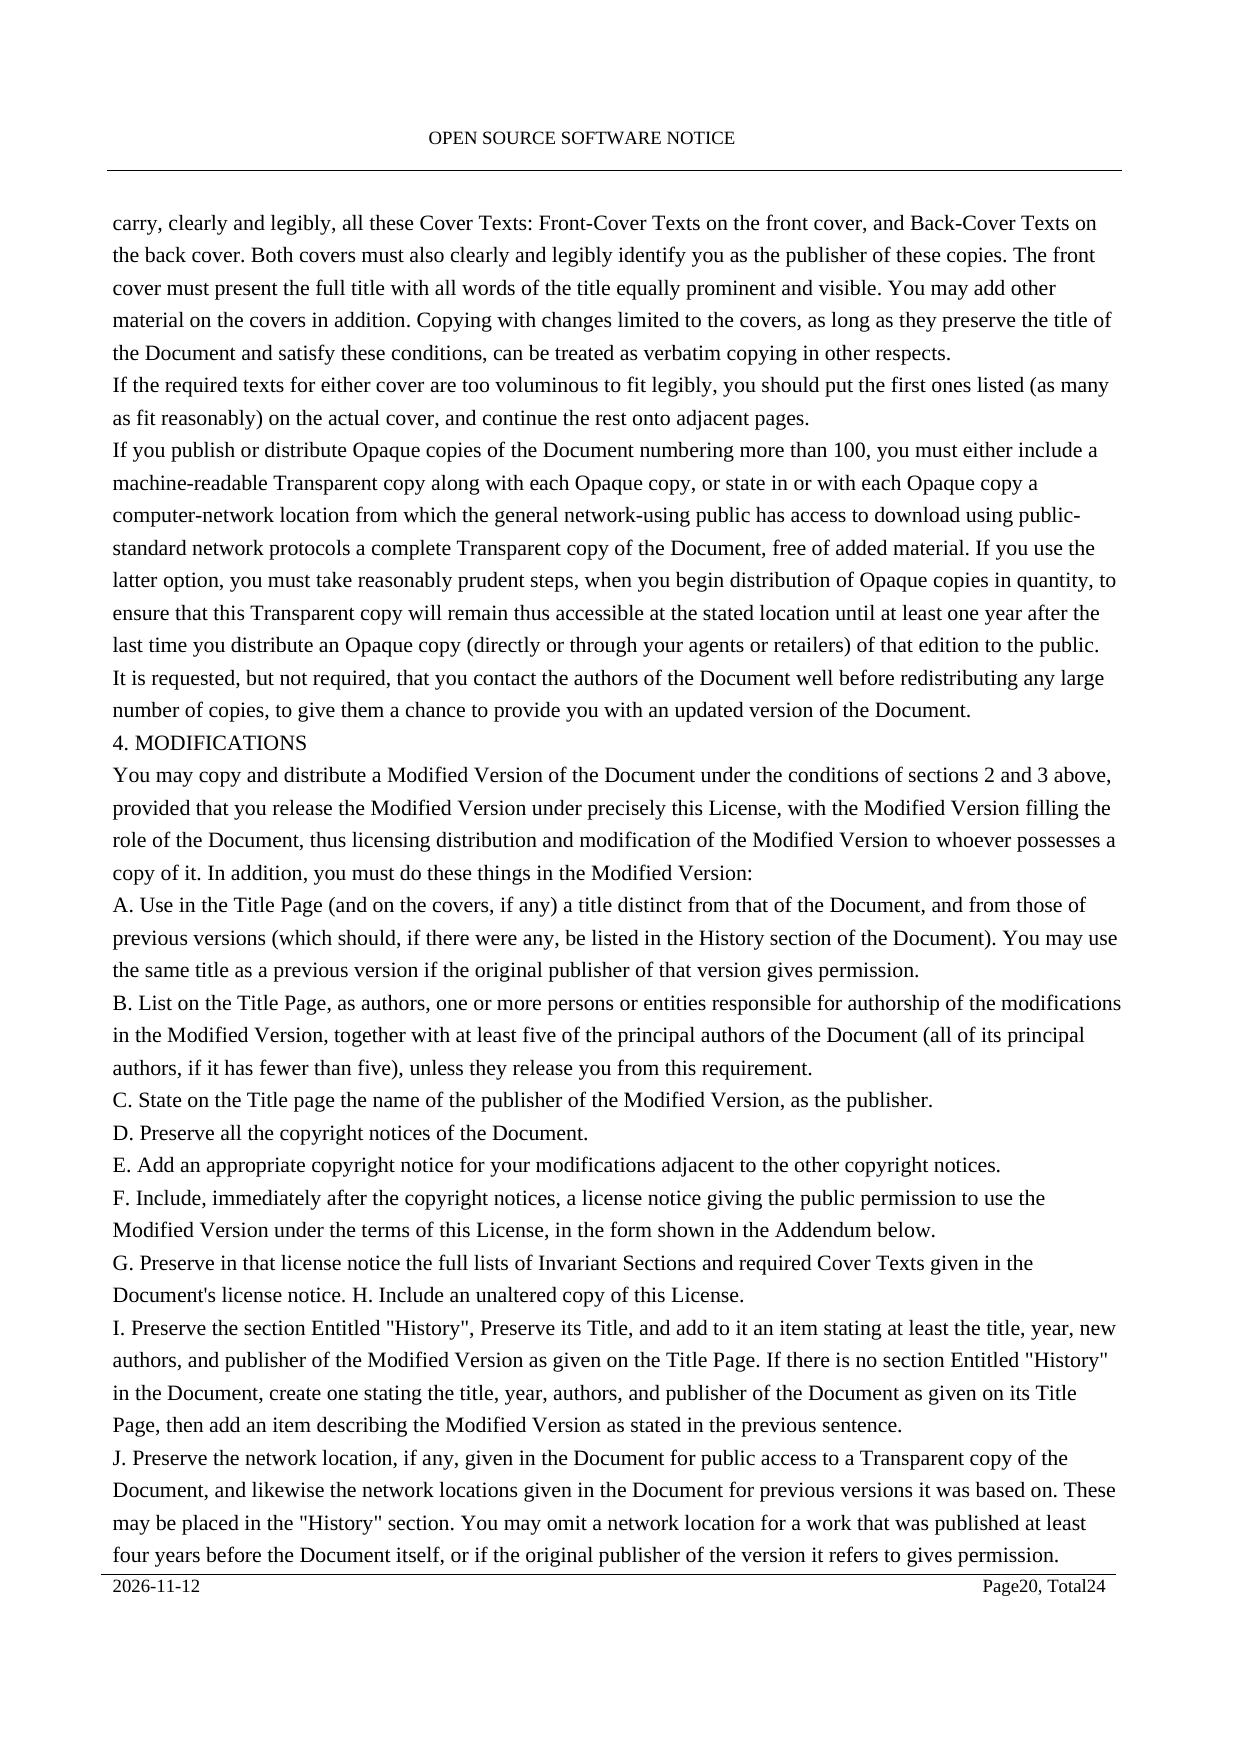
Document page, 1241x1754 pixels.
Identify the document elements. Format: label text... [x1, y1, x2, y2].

text B. List on the Title Page, as authors, one or more persons or entities responsible for authorship of the modifications in the Modified Version, together with at least five of the principal authors of the Document (all of its principal authors, if it has fewer than five), unless they release you from this requirement. [112, 986, 1128, 1084]
text E. Add an appropriate copyright notice for your modifications adjacent to the other copyright notices. [112, 1149, 1128, 1181]
text If you publish or distribute Opaque copies of the Document numbering more than 100, you must either include a machine-readable Transparent copy along with each Opaque copy, or state in or with each Opaque copy a computer-network location from which the general network-using public has access to download using public-standard network protocols a complete Transparent copy of the Document, free of added material. If you use the latter option, you must take reasonably prudent steps, when you begin distribution of Opaque copies in quantity, to ensure that this Transparent copy will remain thus accessible at the stated location until at least one year after the last time you distribute an Opaque copy (directly or through your agents or retailers) of that edition to the public. [112, 434, 1128, 661]
text 4. MODIFICATIONS [112, 726, 1128, 759]
text You may copy and distribute a Modified Version of the Document under the conditions of sections 2 and 3 above, provided that you release the Modified Version under precisely this License, with the Modified Version filling the role of the Document, thus licensing distribution and modification of the Modified Version to whoever possesses a copy of it. In addition, you must do these things in the Modified Version: [112, 759, 1128, 889]
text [112, 206, 1128, 369]
text It is requested, but not required, that you contact the authors of the Document well before redistributing any large number of copies, to give them a chance to provide you with an updated version of the Document. [112, 661, 1128, 726]
text D. Preserve all the copyright notices of the Document. [112, 1116, 1128, 1149]
text If the required texts for either cover are too voluminous to fit legibly, you should put the first ones listed (as many as fit reasonably) on the actual cover, and continue the rest onto adjacent pages. [112, 369, 1128, 434]
text C. State on the Title page the name of the publisher of the Modified Version, as the publisher. [112, 1084, 1128, 1116]
text J. Preserve the network location, if any, given in the Document for public access to a Transparent copy of the Document, and likewise the network locations given in the Document for previous versions it was based on. These may be placed in the "History" section. You may omit a network location for a work that was published at least four years before the Document itself, or if the original publisher of the version it refers to gives permission. [112, 1441, 1128, 1571]
text A. Use in the Title Page (and on the covers, if any) a title distinct from that of the Document, and from those of previous versions (which should, if there were any, be listed in the History section of the Document). You may use the same title as a previous version if the original publisher of that version gives permission. [112, 889, 1128, 986]
text G. Preserve in that license notice the full lists of Invariant Sections and required Cover Texts given in the Document's license notice. H. Include an unaltered copy of this License. [112, 1246, 1128, 1311]
text F. Include, immediately after the copyright notices, a license notice giving the public permission to use the Modified Version under the terms of this License, in the form shown in the Addendum below. [112, 1181, 1128, 1246]
text I. Preserve the section Entitled "History", Preserve its Title, and add to it an item stating at least the title, year, new authors, and publisher of the Modified Version as given on the Title Page. If there is no section Entitled "History" in the Document, create one stating the title, year, authors, and publisher of the Document as given on its Title Page, then add an item describing the Modified Version as stated in the previous sentence. [112, 1311, 1128, 1441]
